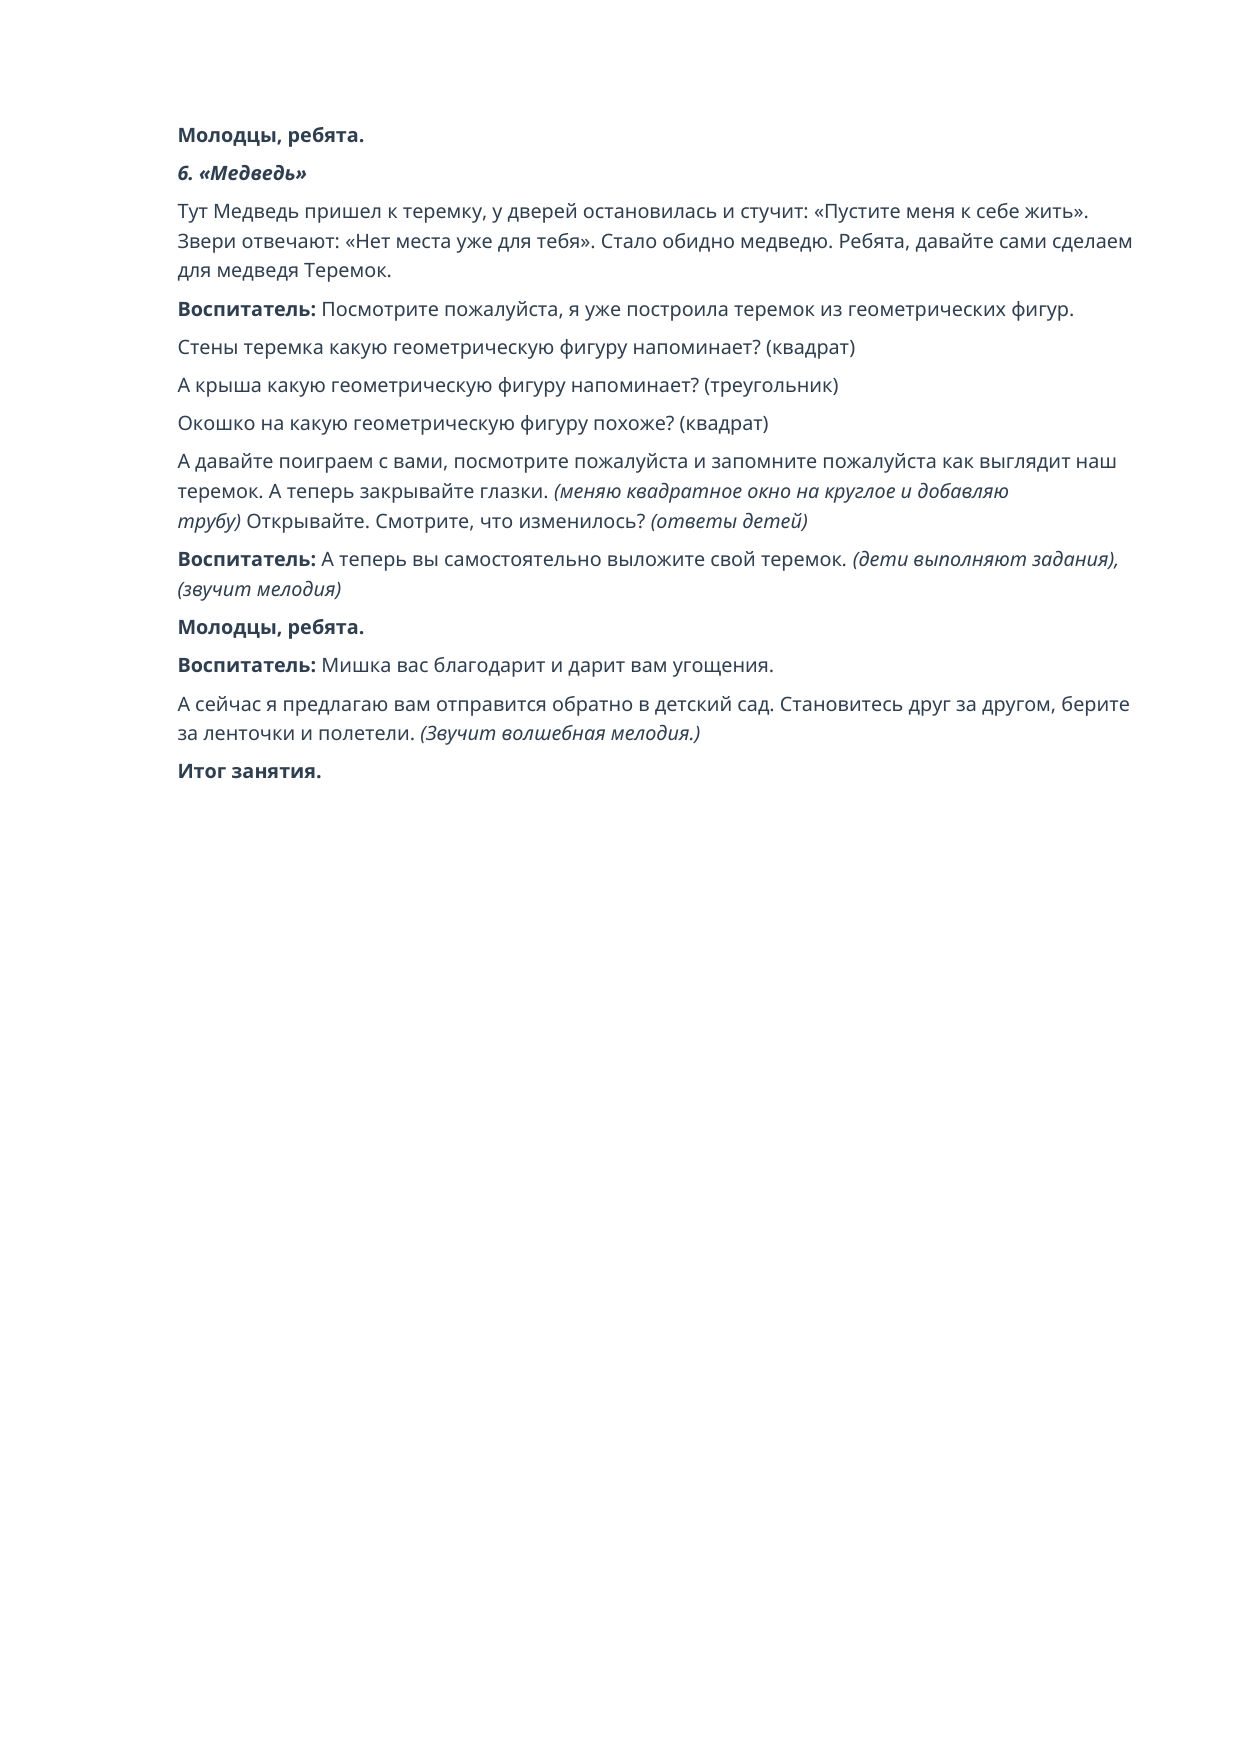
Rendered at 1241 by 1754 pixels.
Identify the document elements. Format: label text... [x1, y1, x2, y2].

text А давайте поиграем с вами, посмотрите пожалуйста и запомните пожалуйста как выглядит наш теремок. А теперь закрывайте глазки. (меняю квадратное окно на круглое и добавляю трубу) Открывайте. Смотрите, что изменилось? (ответы детей) [177, 445, 1152, 534]
text Окошко на какую геометрическую фигуру похоже? (квадрат) [177, 407, 1152, 437]
text А крыша какую геометрическую фигуру напоминает? (треугольник) [177, 369, 1152, 398]
text Воспитатель: Мишка вас благодарит и дарит вам угощения. [177, 649, 1152, 678]
text Воспитатель: Посмотрите пожалуйста, я уже построила теремок из геометрических фигур. [177, 292, 1152, 322]
text Воспитатель: А теперь вы самостоятельно выложите свой теремок. (дети выполняют задания), (звучит мелодия) [177, 543, 1152, 602]
text А сейчас я предлагаю вам отправится обратно в детский сад. Становитесь друг за другом, берите за ленточки и полетели. (Звучит волшебная мелодия.) [177, 687, 1152, 746]
text Молодцы, ребята. [177, 611, 1152, 640]
text 6. «Медведь» [177, 156, 1152, 186]
text Стены теремка какую геометрическую фигуру напоминает? (квадрат) [177, 330, 1152, 360]
text Молодцы, ребята. [177, 118, 1152, 148]
text Тут Медведь пришел к теремку, у дверей остановилась и стучит: «Пустите меня к себе жить». Звери отвечают: «Нет места уже для тебя». Стало обидно медведю. Ребята, давайте сами сделаем для медведя Теремок. [177, 194, 1152, 284]
text Итог занятия. [177, 755, 1152, 785]
